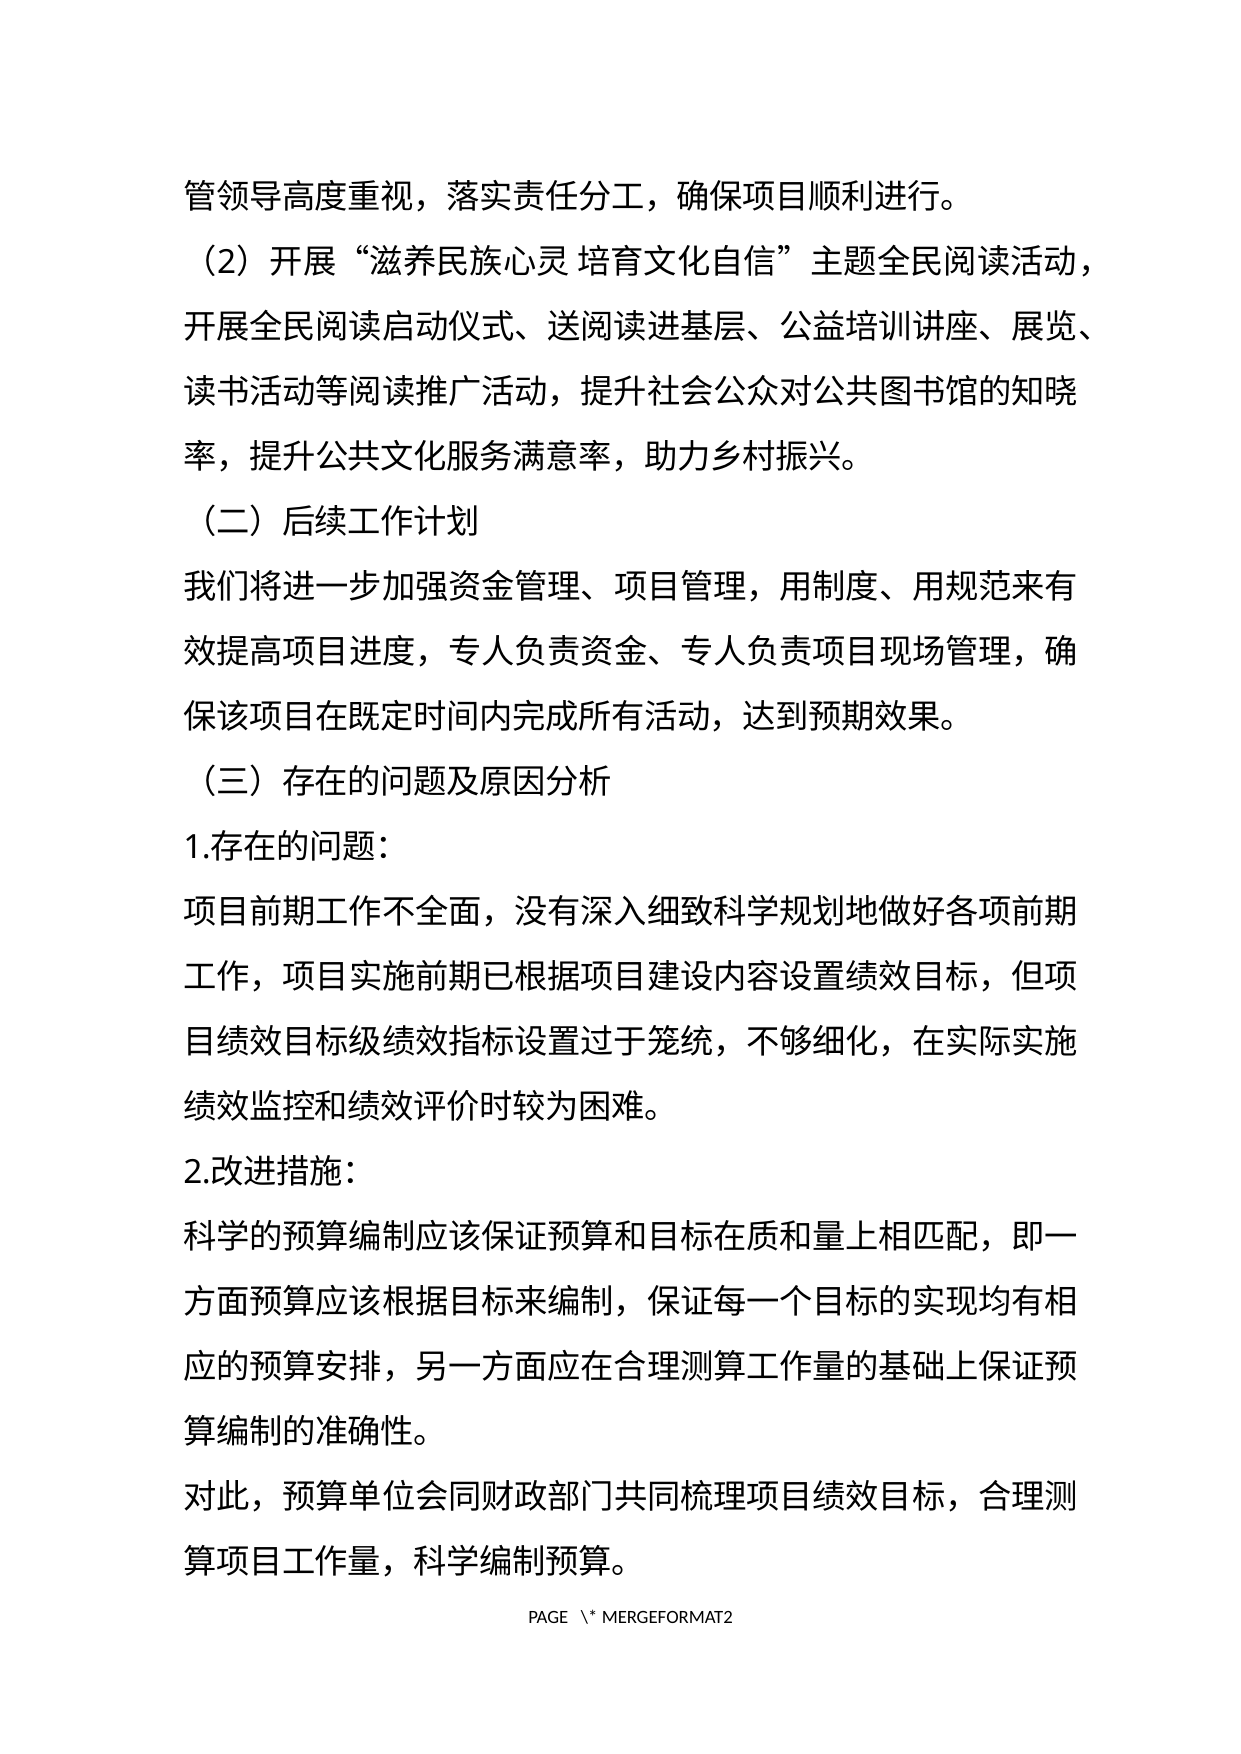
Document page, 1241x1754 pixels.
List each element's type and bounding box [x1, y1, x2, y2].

text [183, 162, 1078, 1592]
